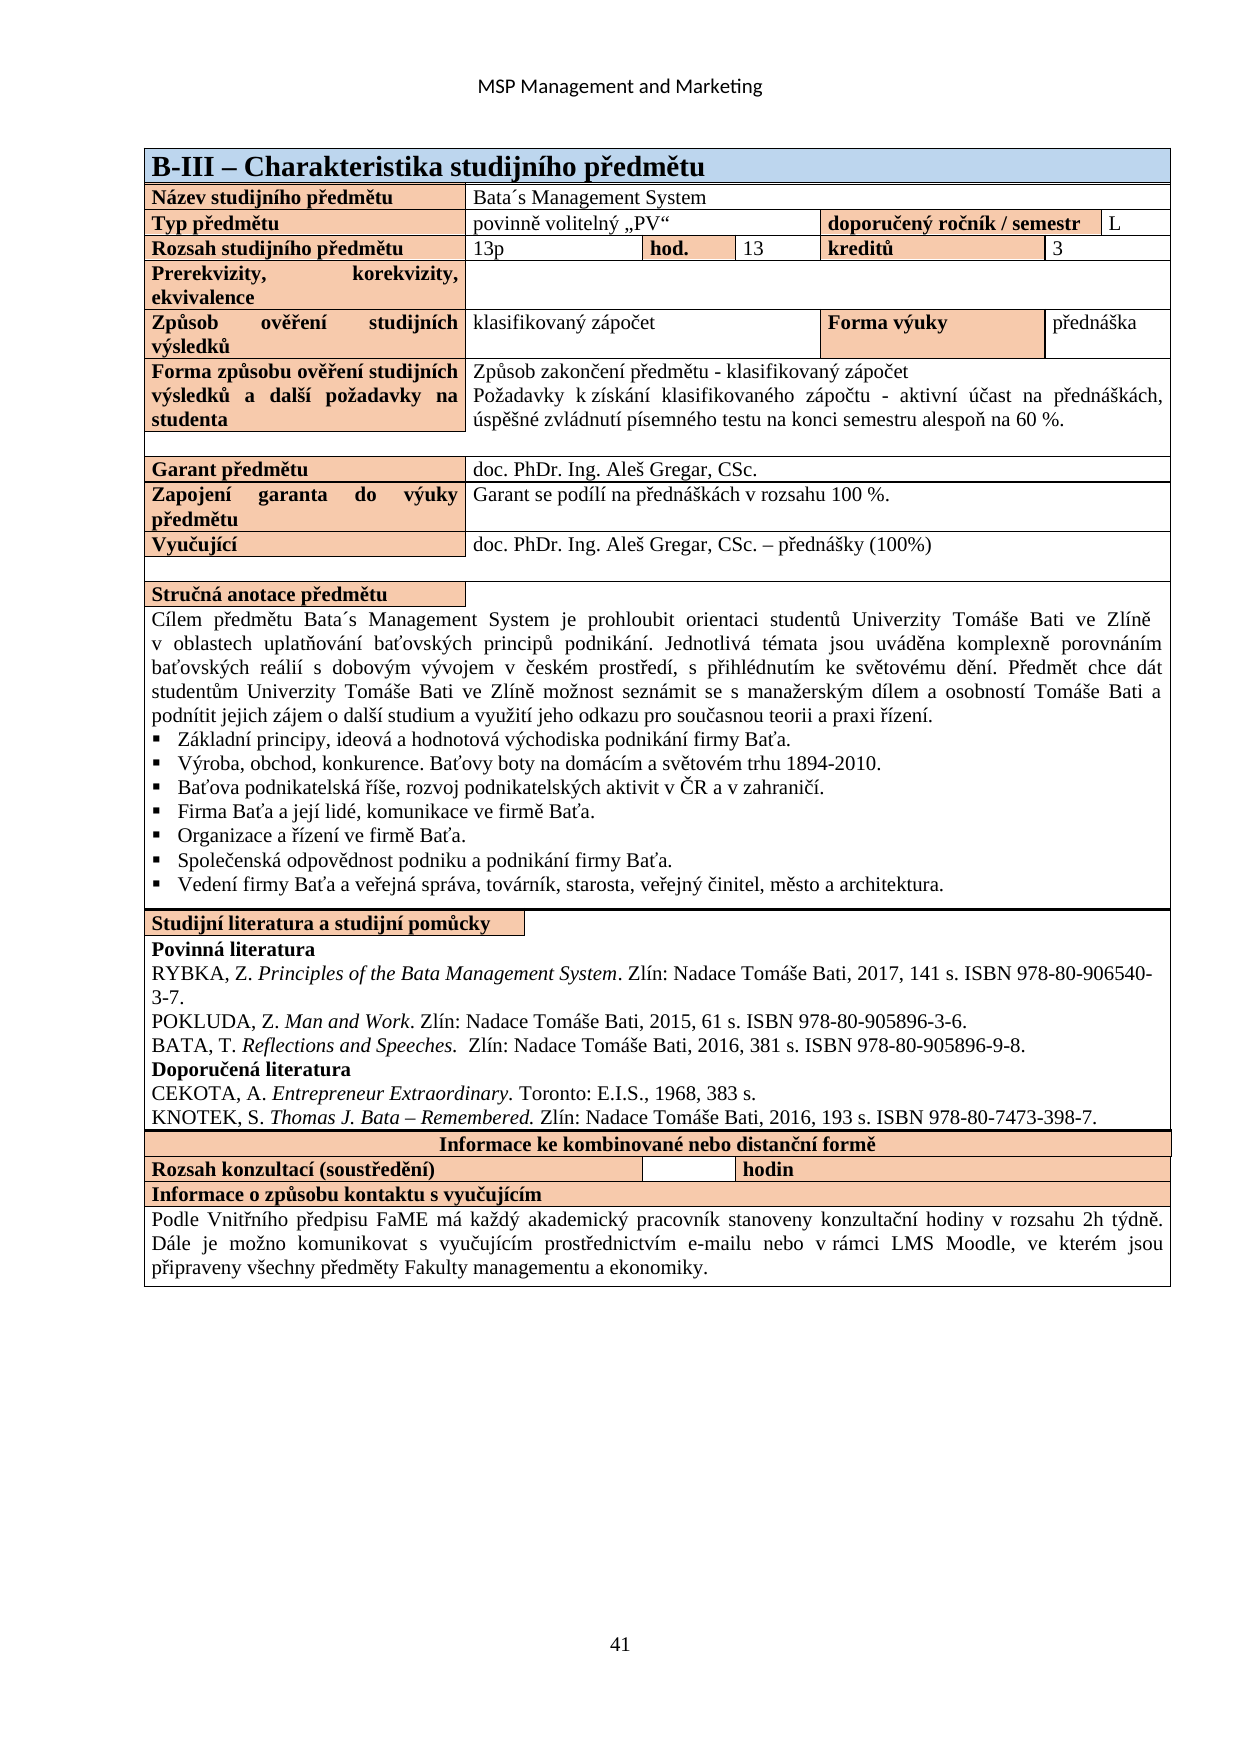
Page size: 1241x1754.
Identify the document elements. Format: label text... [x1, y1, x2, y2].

table_cell Forma způsobu ověření studijních výsledků a další požadavky na studenta [145, 359, 465, 431]
table_cell doporučený ročník / semestr [821, 210, 1101, 234]
table_cell přednáška [1046, 310, 1170, 358]
table_cell L [1102, 210, 1170, 234]
table_cell Forma výuky [821, 310, 1044, 358]
table_cell Bata´s Management System [466, 185, 1170, 209]
table_cell Vyučující [145, 532, 465, 556]
table_cell [466, 261, 1170, 309]
table_cell hod. [643, 236, 735, 259]
table_cell Informace ke kombinované nebo distanční formě [145, 1132, 1171, 1156]
table_cell [145, 431, 1170, 456]
table_cell Cílem předmětu Bata´s Management System je prohloubit orientaci studentů Univerzity Tomáše Bati ve Zlíně v oblastech uplatňování baťovských principů podnikání. Jednotlivá témata jsou uváděna komplexně porovnáním baťovských reálií s dobovým vývojem v českém prostředí, s přihlédnutím ke světovému dění. Předmět chce dát studentům Univerzity Tomáše Bati ve Zlíně možnost seznámit se s manažerským dílem a osobností Tomáše Bati a podnítit jejich zájem o další studium a využití jeho odkazu pro současnou teorii a praxi řízení. Základní principy, ideová a hodnotová východiska podnikání firmy Baťa. Výroba, obchod, konkurence. Baťovy boty na domácím a světovém trhu 1894-2010. Baťova podnikatelská říše, rozvoj podnikatelských aktivit v ČR a v zahraničí. Firma Baťa a její lidé, komunikace ve firmě Baťa. Organizace a řízení ve firmě Baťa. Společenská odpovědnost podniku a podnikání firmy Baťa. Vedení firmy Baťa a veřejná správa, továrník, starosta, veřejný činitel, město a architektura. [145, 606, 1170, 908]
table_cell Povinná literatura RYBKA, Z. Principles of the Bata Management System. Zlín: Nadace Tomáše Bati, 2017, 141 s. ISBN 978-80-906540-3-7. POKLUDA, Z. Man and Work. Zlín: Nadace Tomáše Bati, 2015, 61 s. ISBN 978-80-905896-3-6. BATA, T. Reflections and Speeches. Zlín: Nadace Tomáše Bati, 2016, 381 s. ISBN 978-80-905896-9-8. Doporučená literatura CEKOTA, A. Entrepreneur Extraordinary. Toronto: E.I.S., 1968, 383 s. KNOTEK, S. Thomas J. Bata – Remembered. Zlín: Nadace Tomáše Bati, 2016, 193 s. ISBN 978-80-7473-398-7. [145, 935, 1170, 1129]
table_cell Zapojení garanta do výuky předmětu [145, 483, 465, 531]
table_cell 3 [1046, 236, 1170, 259]
table_cell Studijní literatura a studijní pomůcky [145, 911, 524, 935]
table_cell 13 [736, 236, 820, 259]
table_cell doc. PhDr. Ing. Aleš Gregar, CSc. – přednášky (100%) [466, 532, 1170, 556]
table_cell Rozsah konzultací (soustředění) [145, 1157, 642, 1181]
table_cell Stručná anotace předmětu [145, 582, 465, 606]
table_cell [643, 1157, 735, 1181]
table_cell [145, 556, 1170, 581]
table_cell klasifikovaný zápočet [466, 310, 820, 358]
table_header B-III – Charakteristika studijního předmětu [145, 149, 1170, 182]
table_cell Garant se podílí na přednáškách v rozsahu 100 %. [466, 483, 1170, 531]
table_cell [466, 582, 1170, 606]
table_cell Způsob zakončení předmětu - klasifikovaný zápočet Požadavky k získání klasifikovaného zápočtu - aktivní účast na přednáškách, úspěšné zvládnutí písemného testu na konci semestru alespoň na 60 %. [466, 359, 1170, 431]
table_cell povinně volitelný „PV“ [466, 210, 820, 234]
table_cell [525, 911, 1170, 935]
table_cell Prerekvizity, korekvizity, ekvivalence [145, 261, 465, 309]
table_cell Název studijního předmětu [145, 185, 465, 209]
table_cell Podle Vnitřního předpisu FaME má každý akademický pracovník stanoveny konzultační hodiny v rozsahu 2h týdně. Dále je možno komunikovat s vyučujícím prostřednictvím e-mailu nebo v rámci LMS Moodle, ve kterém jsou připraveny všechny předměty Fakulty managementu a ekonomiky. [145, 1207, 1170, 1286]
table_cell doc. PhDr. Ing. Aleš Gregar, CSc. [466, 457, 1170, 481]
table_cell Způsob ověření studijních výsledků [145, 310, 465, 358]
table_cell Typ předmětu [145, 210, 465, 234]
table_cell Informace o způsobu kontaktu s vyučujícím [145, 1182, 1170, 1206]
table_cell hodin [736, 1157, 1170, 1181]
table_cell Rozsah studijního předmětu [145, 236, 465, 259]
table_cell Garant předmětu [145, 457, 465, 481]
table_cell kreditů [821, 236, 1044, 259]
table_cell 13p [466, 236, 642, 259]
